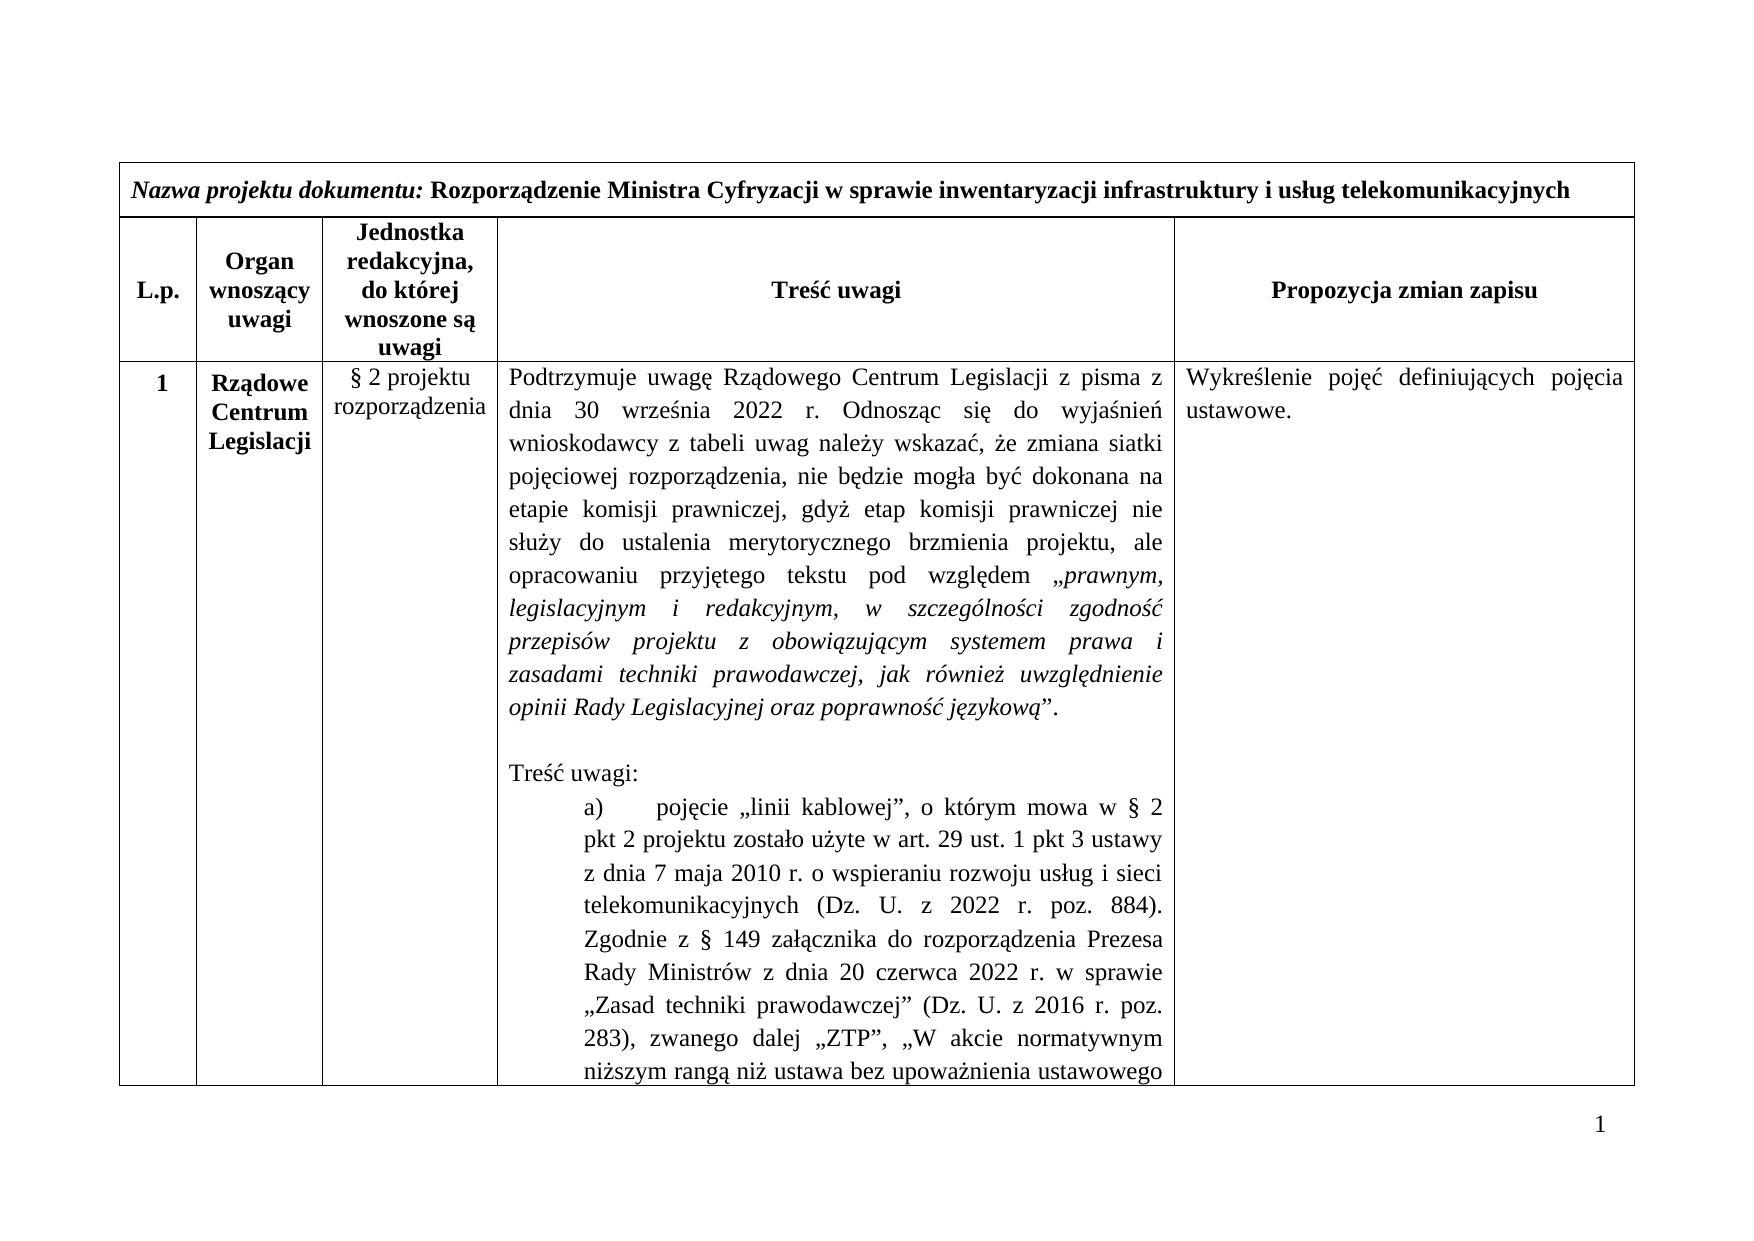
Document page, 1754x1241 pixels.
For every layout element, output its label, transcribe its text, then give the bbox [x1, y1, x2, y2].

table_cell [323, 362, 497, 1084]
table_cell Jednostka redakcyjna, do której wnoszone są uwagi [323, 218, 497, 361]
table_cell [498, 362, 1174, 1084]
table_cell Treść uwagi [498, 218, 1174, 361]
table_header Nazwa projektu dokumentu: Rozporządzenie Ministra Cyfryzacji w sprawie inwentaryzacji infrastruktury i usług telekomunikacyjnych [120, 163, 1634, 216]
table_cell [197, 362, 322, 1084]
table_cell L.p. [120, 218, 196, 361]
table_cell Propozycja zmian zapisu [1175, 218, 1634, 361]
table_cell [1175, 362, 1634, 1084]
table_cell [120, 362, 196, 1084]
table_cell Organ wnoszący uwagi [197, 218, 322, 361]
